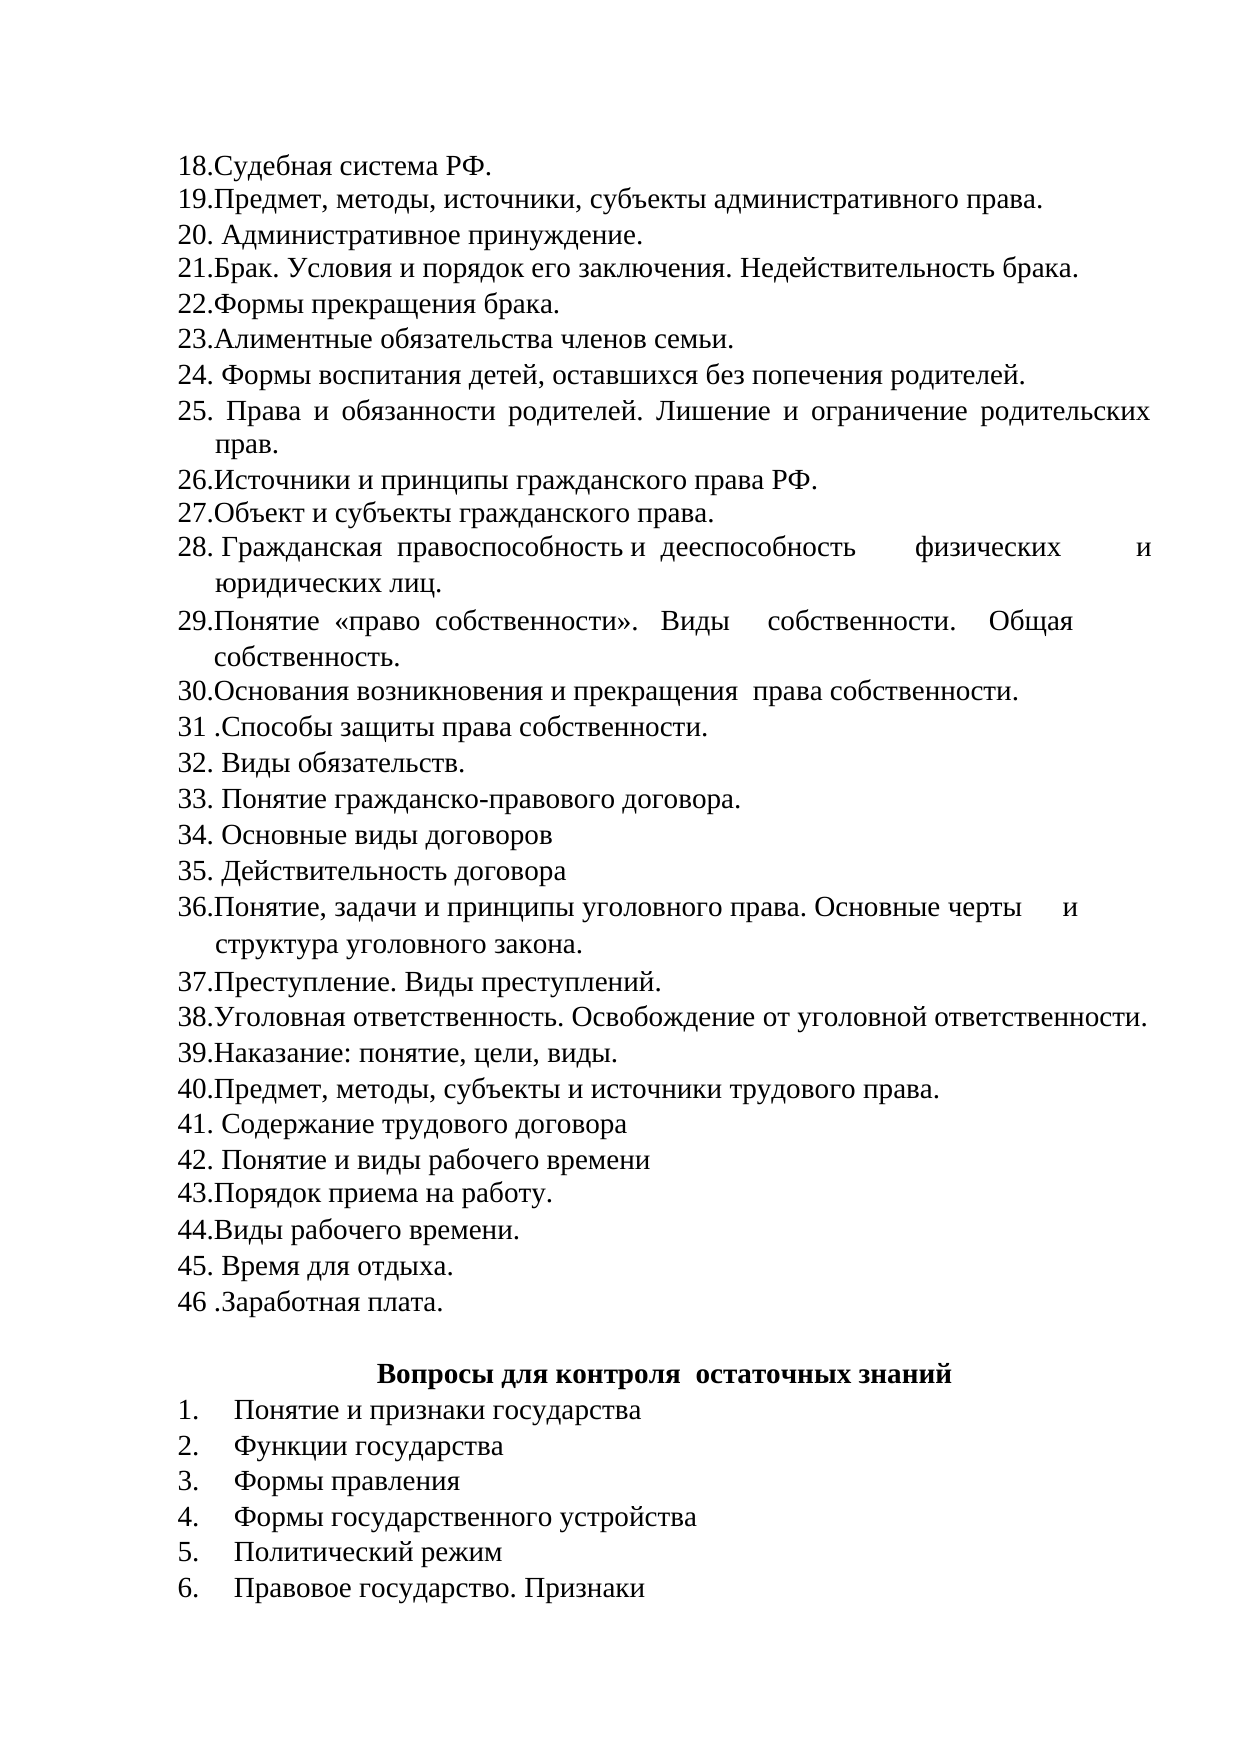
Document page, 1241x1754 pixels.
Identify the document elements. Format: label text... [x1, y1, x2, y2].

text 22.Формы прекращения брака. [177, 286, 1152, 319]
list Формы государственного устройства [177, 1499, 1152, 1532]
text 29.Понятие «право собственности». Виды собственности. Общая [177, 603, 1152, 637]
list Функции государства [177, 1428, 1152, 1461]
text 27.Объект и субъекты гражданского права. [177, 496, 1152, 529]
text 41. Содержание трудового договора [177, 1106, 1152, 1140]
list Формы правления [177, 1463, 1152, 1497]
text 24. Формы воспитания детей, оставшихся без попечения родителей. [177, 357, 1152, 391]
text 25. Права и обязанности родителей. Лишение и ограничение родительских прав. [177, 393, 1152, 460]
text 38.Уголовная ответственность. Освобождение от уголовной ответственности. [177, 999, 1152, 1033]
text 42. Понятие и виды рабочего времени [177, 1142, 1152, 1176]
text 28. Гражданская правоспособность и дееспособность физических и юридических лиц. [177, 529, 1152, 599]
list Правовое государство. Признаки [177, 1570, 1152, 1604]
text 39.Наказание: понятие, цели, виды. [177, 1035, 1152, 1069]
text 45. Время для отдыха. [177, 1248, 1152, 1281]
text 46 .Заработная плата. [177, 1284, 1152, 1318]
list Понятие и признаки государства [177, 1392, 1152, 1426]
text 30.Основания возникновения и прекращения права собственности. [177, 673, 1152, 706]
text 33. Понятие гражданско-правового договора. [177, 781, 839, 815]
text 32. Виды обязательств. [177, 745, 839, 778]
text 44.Виды рабочего времени. [177, 1212, 1152, 1245]
text 40.Предмет, методы, субъекты и источники трудового права. [177, 1071, 1152, 1104]
text собственность. [177, 639, 1152, 673]
text 34. Основные виды договоров [177, 817, 839, 851]
text 18.Судебная система РФ. [177, 148, 1152, 181]
text 35. Действительность договора [177, 853, 839, 887]
list Политический режим [177, 1534, 1152, 1568]
text 43.Порядок приема на работу. [177, 1176, 1152, 1209]
text Вопросы для контроля остаточных знаний [177, 1356, 1152, 1390]
text 31 .Способы защиты права собственности. [177, 709, 839, 742]
text 36.Понятие, задачи и принципы уголовного права. Основные черты и структура уголовного закона. [177, 889, 1152, 959]
text 37.Преступление. Виды преступлений. [177, 964, 1152, 997]
text 26.Источники и принципы гражданского права РФ. [177, 462, 1152, 496]
text 23.Алиментные обязательства членов семьи. [177, 322, 1152, 355]
text 19.Предмет, методы, источники, субъекты административного права. [177, 181, 1152, 215]
text 21.Брак. Условия и порядок его заключения. Недействительность брака. [177, 250, 1152, 284]
text 20. Административное принуждение. [177, 217, 1152, 250]
